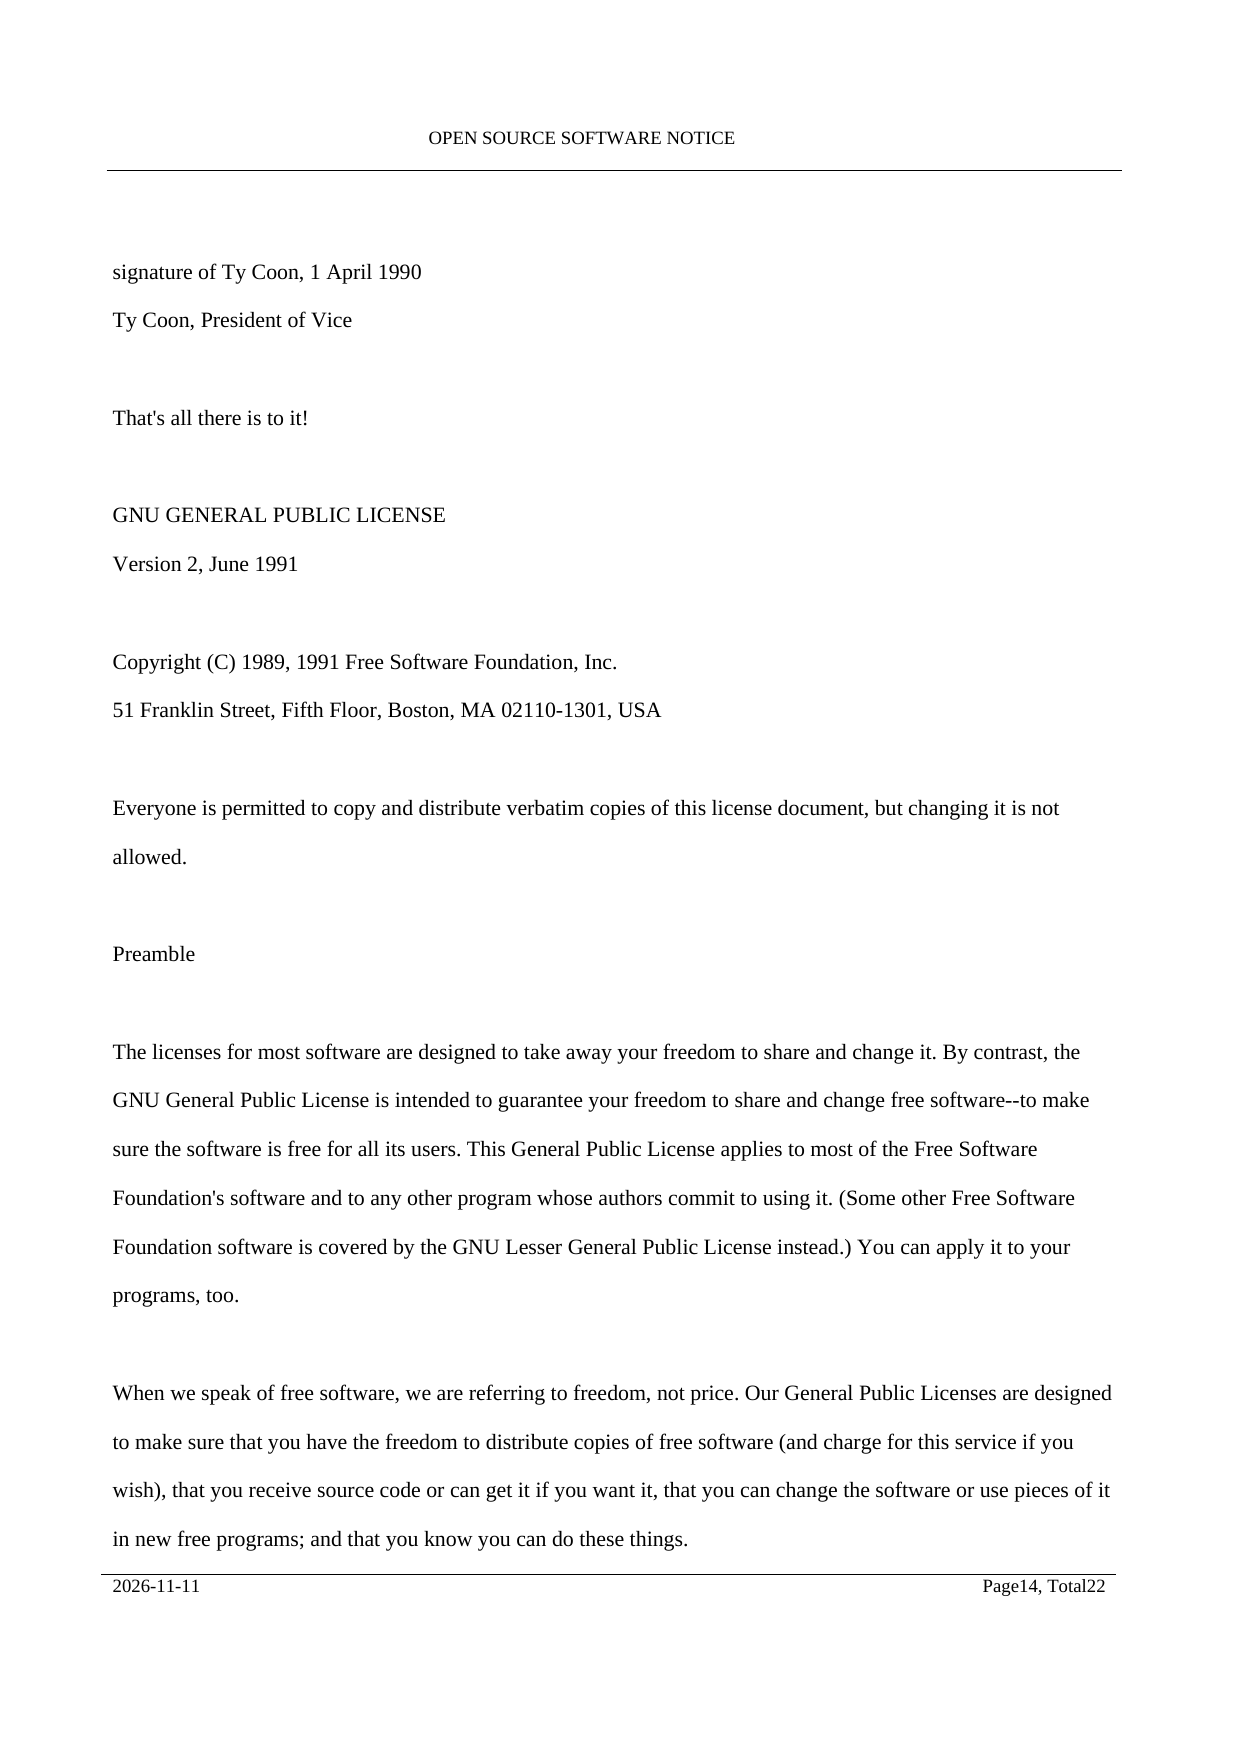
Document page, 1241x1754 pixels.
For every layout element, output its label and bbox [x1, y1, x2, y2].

text [112, 206, 1128, 1555]
